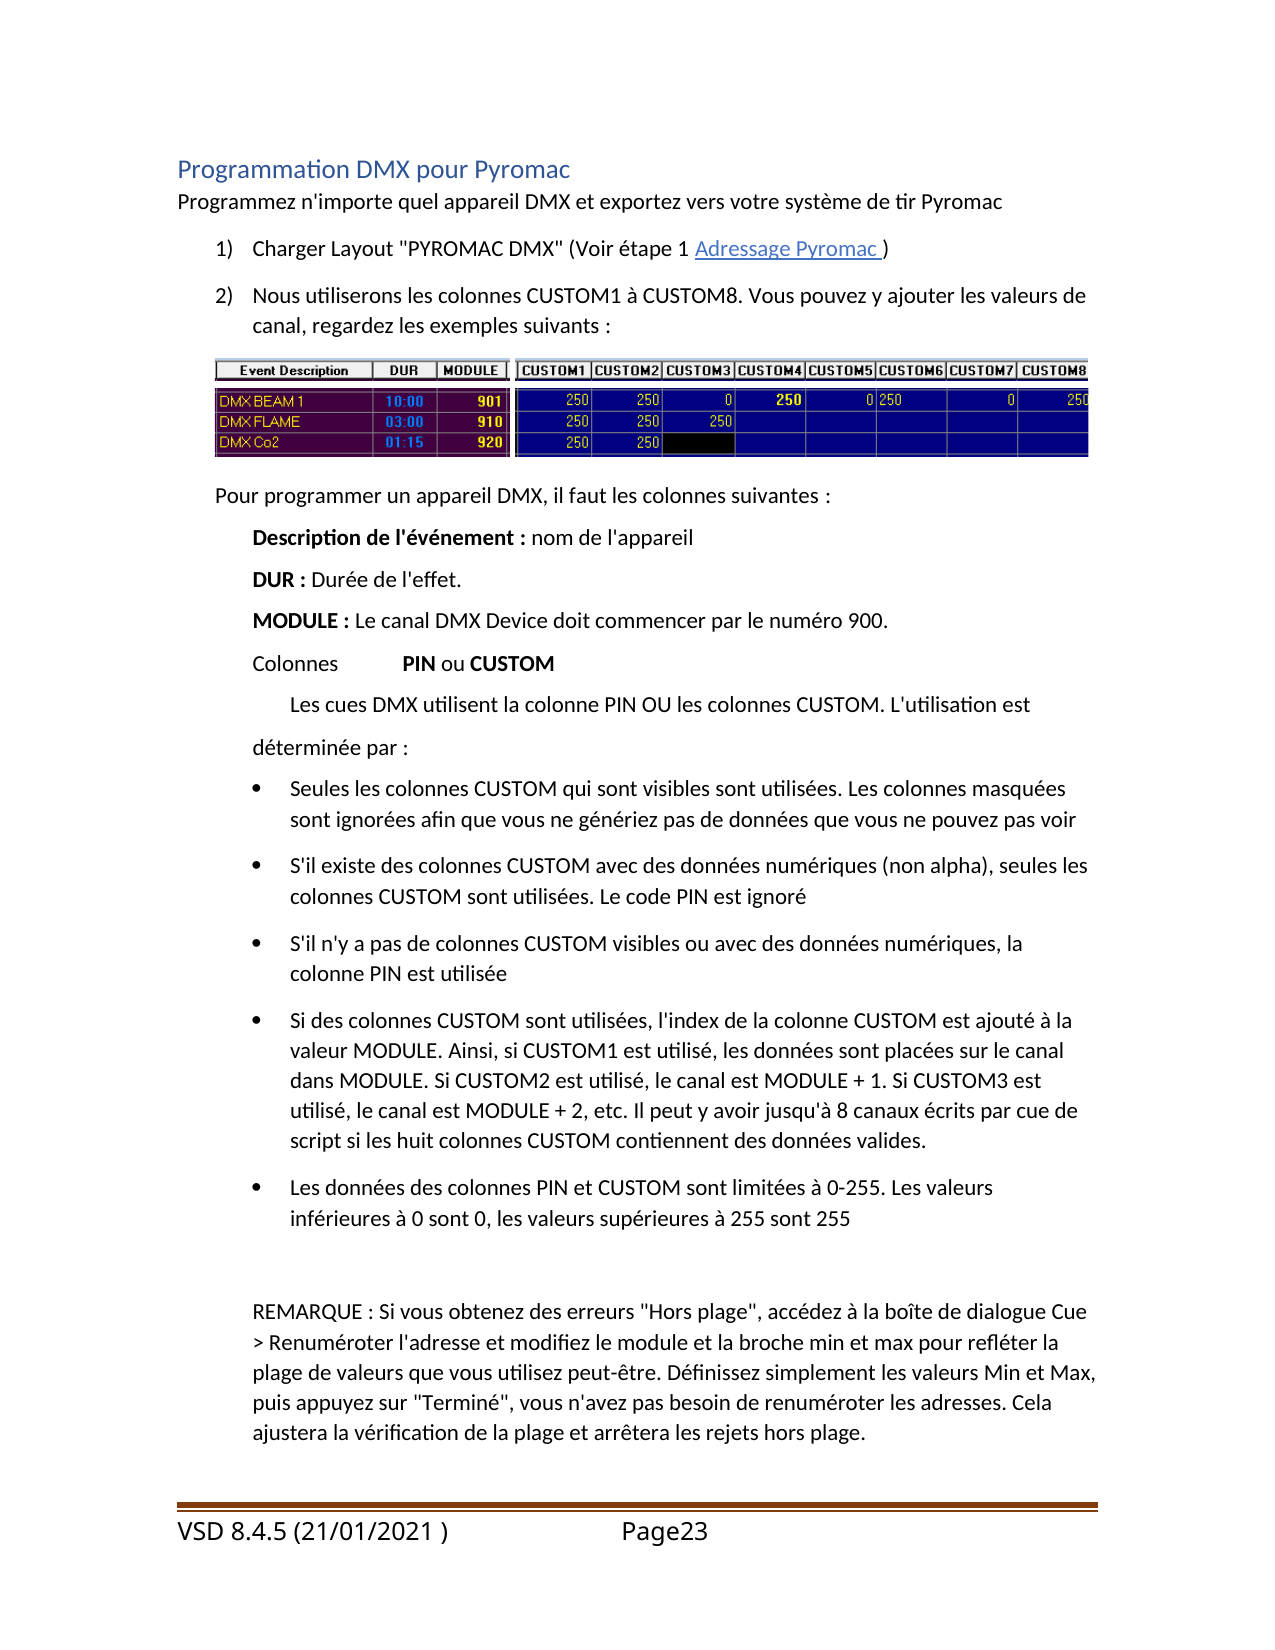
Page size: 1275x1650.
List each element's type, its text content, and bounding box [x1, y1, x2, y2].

picture [214, 358, 510, 381]
picture [214, 388, 510, 457]
text Pour programmer un appareil DMX, il faut les colonnes suivantes : [215, 481, 1098, 509]
text Les cues DMX utilisent la colonne PIN OU les colonnes CUSTOM. L'utilisation est déterminée par : [252, 691, 1098, 761]
text REMARQUE : Si vous obtenez des erreurs "Hors plage", accédez à la boîte de dialogue Cue > Renuméroter l'adresse et modifiez le module et la broche min et max pour refléter la plage de valeurs que vous utilisez peut-être. Définissez simplement les valeurs Min et Max, puis appuyez sur "Terminé", vous n'avez pas besoin de renuméroter les adresses. Cela ajustera la vérification de la plage et arrêtera les rejets hors plage. [252, 1297, 1098, 1446]
list S'il existe des colonnes CUSTOM avec des données numériques (non alpha), seules les colonnes CUSTOM sont utilisées. Le code PIN est ignoré [252, 852, 1098, 910]
list Charger Layout "PYROMAC DMX" (Voir étape 1 Adressage Pyromac ) [215, 234, 1098, 262]
list S'il n'y a pas de colonnes CUSTOM visibles ou avec des données numériques, la colonne PIN est utilisée [252, 929, 1098, 987]
text Programmez n'importe quel appareil DMX et exportez vers votre système de tir Pyromac [177, 187, 1098, 215]
subtitle Programmation DMX pour Pyromac [177, 152, 1098, 185]
list Les données des colonnes PIN et CUSTOM sont limitées à 0-255. Les valeurs inférieures à 0 sont 0, les valeurs supérieures à 255 sont 255 [252, 1173, 1098, 1232]
picture [515, 358, 1088, 381]
picture [515, 388, 1089, 457]
list Nous utiliserons les colonnes CUSTOM1 à CUSTOM8. Vous pouvez y ajouter les valeurs de canal, regardez les exemples suivants : [215, 281, 1098, 339]
text Description de l'événement : nom de l'appareil [215, 523, 1098, 551]
list Si des colonnes CUSTOM sont utilisées, l'index de la colonne CUSTOM est ajouté à la valeur MODULE. Ainsi, si CUSTOM1 est utilisé, les données sont placées sur le canal dans MODULE. Si CUSTOM2 est utilisé, le canal est MODULE + 1. Si CUSTOM3 est utilisé, le canal est MODULE + 2, etc. Il peut y avoir jusqu'à 8 canaux écrits par cue de script si les huit colonnes CUSTOM contiennent des données valides. [252, 1006, 1098, 1155]
text DUR : Durée de l'effet. [215, 565, 1098, 593]
text Colonnes PIN ou CUSTOM [215, 649, 1098, 677]
text MODULE : Le canal DMX Device doit commencer par le numéro 900. [215, 607, 1098, 635]
list Seules les colonnes CUSTOM qui sont visibles sont utilisées. Les colonnes masquées sont ignorées afin que vous ne génériez pas de données que vous ne pouvez pas voir [252, 774, 1098, 833]
